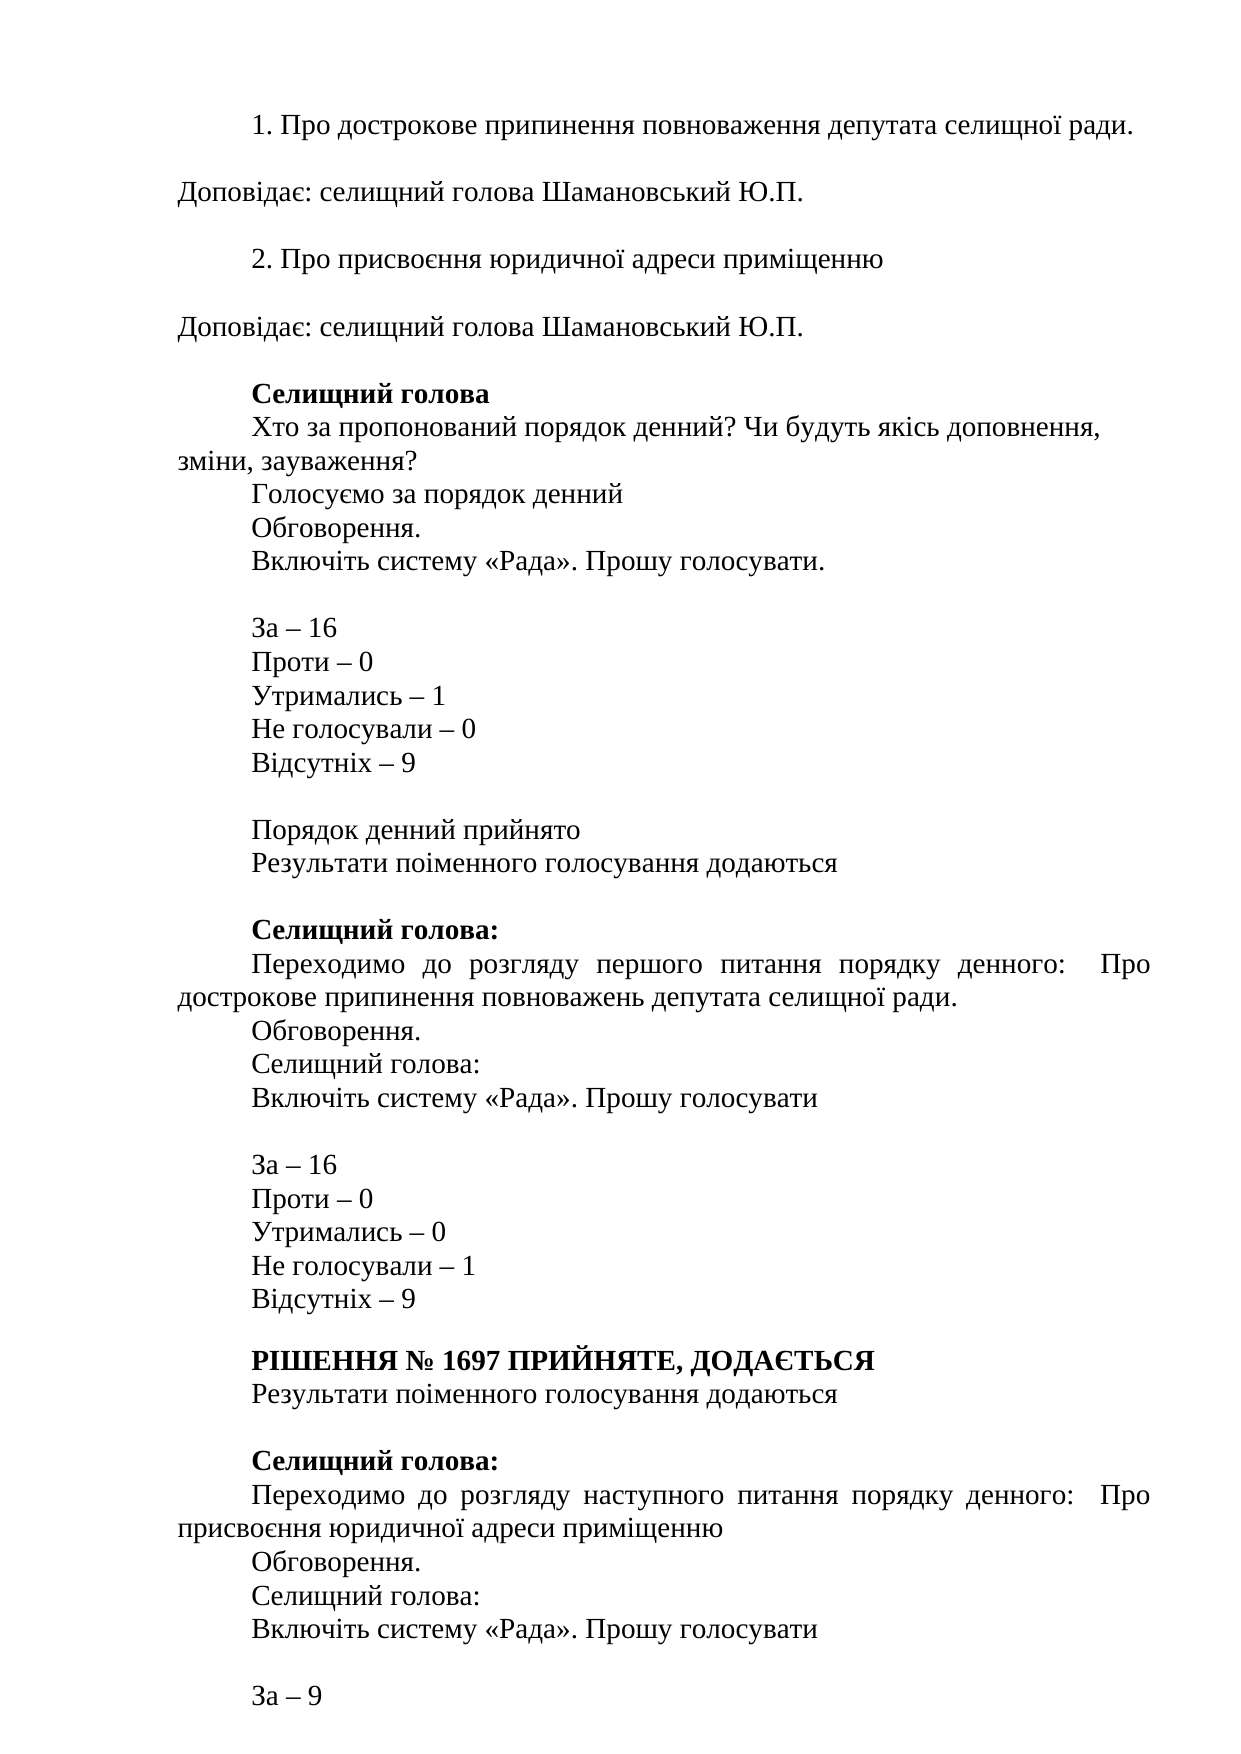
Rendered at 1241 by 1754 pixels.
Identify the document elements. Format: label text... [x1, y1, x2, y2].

text Селищний голова: [177, 1578, 1152, 1611]
text Не голосували – 0 [177, 711, 1152, 745]
text Порядок денний прийнято [177, 812, 1152, 845]
text Селищний голова: [177, 1047, 1152, 1080]
text Обговорення. [177, 510, 1152, 543]
text Селищний голова: [177, 912, 1152, 946]
text Включіть систему «Рада». Прошу голосувати [177, 1611, 1152, 1645]
text Переходимо до розгляду наступного питання порядку денного: Про присвоєння юридичної адреси приміщенню [177, 1477, 1152, 1544]
text Голосуємо за порядок денний [177, 476, 1152, 510]
text За – 9 [177, 1678, 1152, 1712]
text Хто за пропонований порядок денний? Чи будуть якісь доповнення, зміни, зауваження? [177, 409, 1152, 476]
text Результати поіменного голосування додаються [177, 845, 1152, 879]
text Селищний голова [177, 376, 1152, 409]
text Проти – 0 [177, 644, 1152, 678]
text 1. Про дострокове припинення повноваження депутата селищної ради. [177, 107, 1152, 141]
text Утримались – 1 [177, 678, 1152, 711]
text Утримались – 0 [177, 1214, 1152, 1248]
text Селищний голова: [177, 1443, 1152, 1477]
text Доповідає: селищний голова Шамановський Ю.П. [177, 309, 1152, 342]
text Переходимо до розгляду першого питання порядку денного: Про дострокове припинення повноважень депутата селищної ради. [177, 946, 1152, 1013]
text Включіть систему «Рада». Прошу голосувати [177, 1080, 1152, 1114]
text Результати поіменного голосування додаються [177, 1376, 1152, 1410]
text Не голосували – 1 [177, 1248, 1152, 1281]
text За – 16 [177, 611, 1152, 644]
text 2. Про присвоєння юридичної адреси приміщенню [177, 242, 1152, 275]
text Обговорення. [177, 1544, 1152, 1578]
text За – 16 [177, 1147, 1152, 1181]
text Відсутніх – 9 [177, 745, 1152, 778]
text Обговорення. [177, 1013, 1152, 1047]
text Включіть систему «Рада». Прошу голосувати. [177, 543, 1152, 577]
text Доповідає: селищний голова Шамановський Ю.П. [177, 174, 1152, 208]
text Відсутніх – 9 [177, 1281, 1152, 1315]
text Проти – 0 [177, 1181, 1152, 1214]
text РІШЕННЯ № 1697 ПРИЙНЯТЕ, ДОДАЄТЬСЯ [177, 1343, 1152, 1376]
